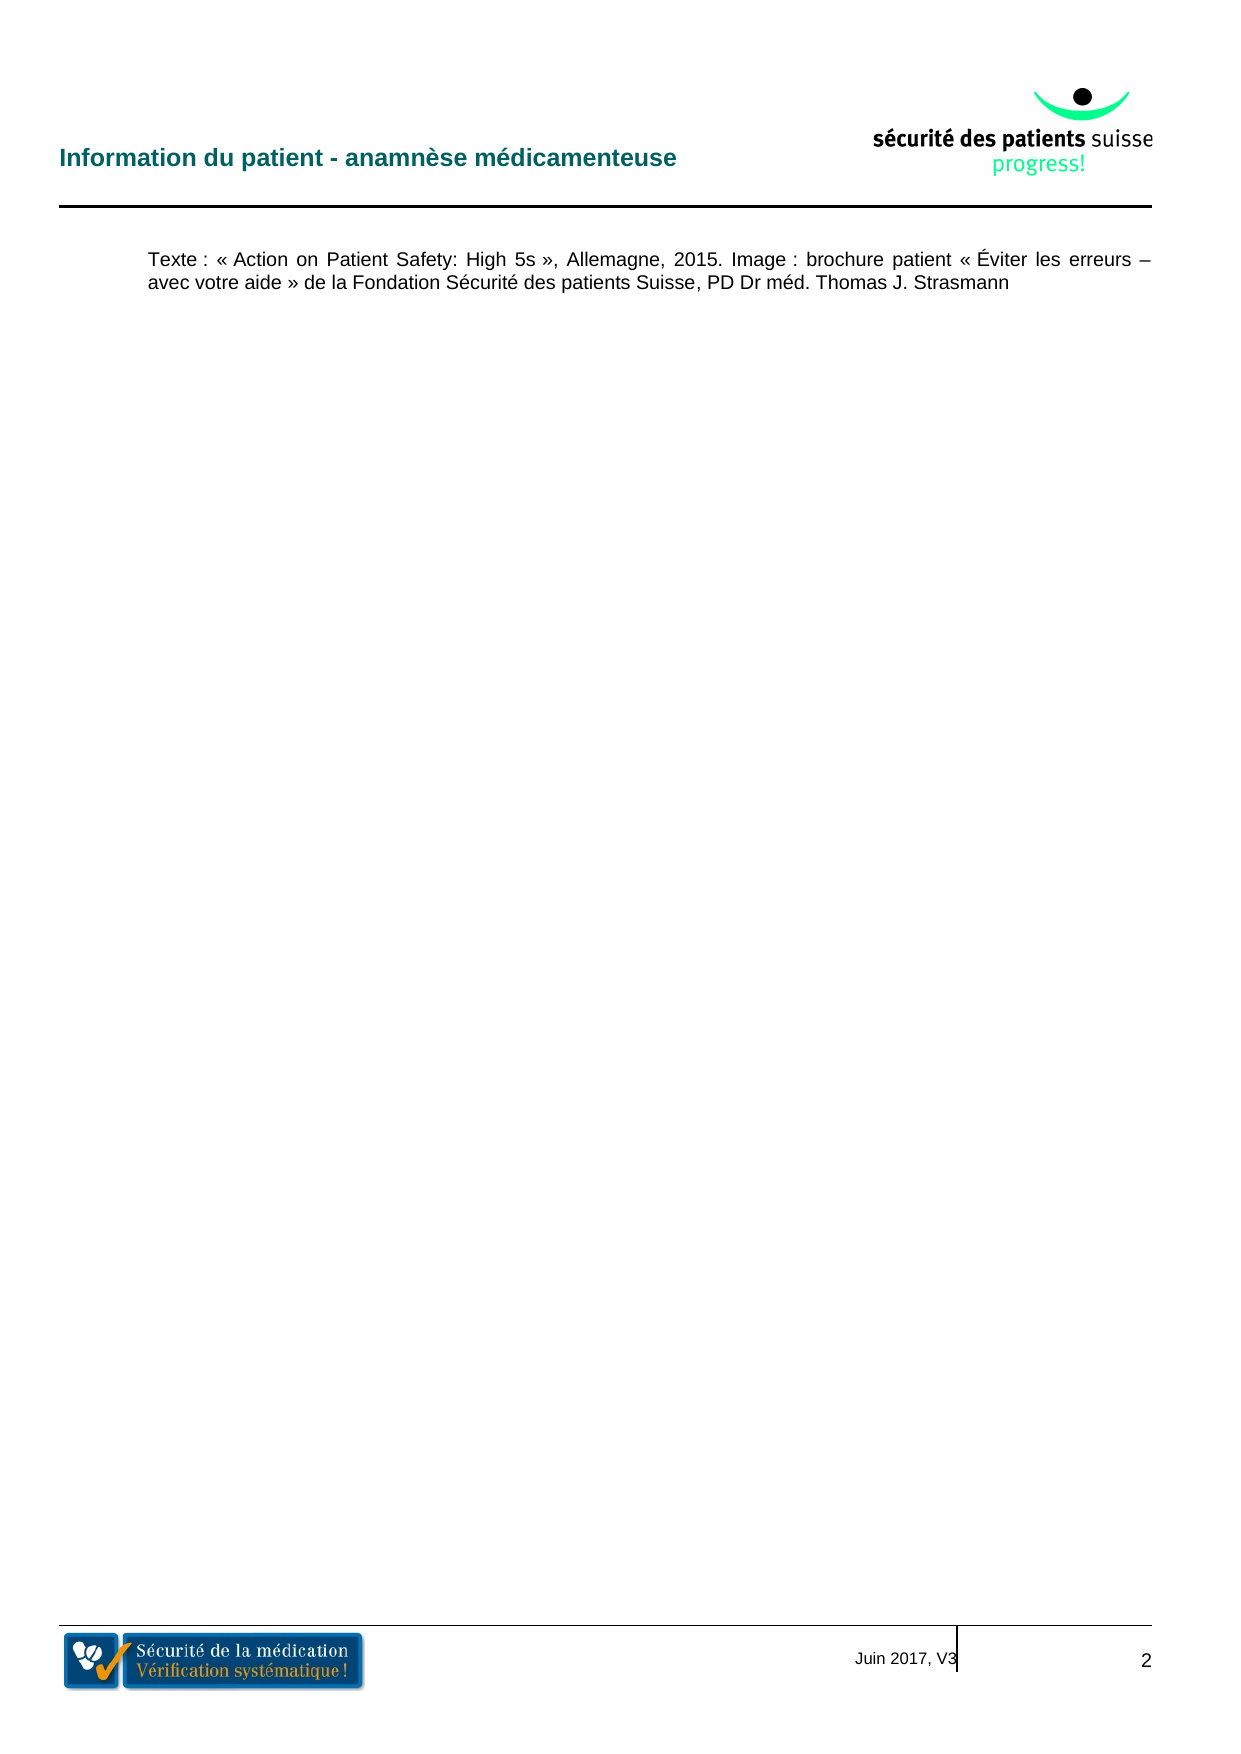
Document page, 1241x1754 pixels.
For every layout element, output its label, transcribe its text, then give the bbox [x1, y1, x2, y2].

text Texte : « Action on Patient Safety: High 5s », Allemagne, 2015. Image : brochure patient « Éviter les erreurs – avec votre aide » de la Fondation Sécurité des patients Suisse, PD Dr méd. Thomas J. Strasmann [148, 248, 1152, 293]
picture [61, 1631, 365, 1690]
picture [873, 88, 1153, 176]
